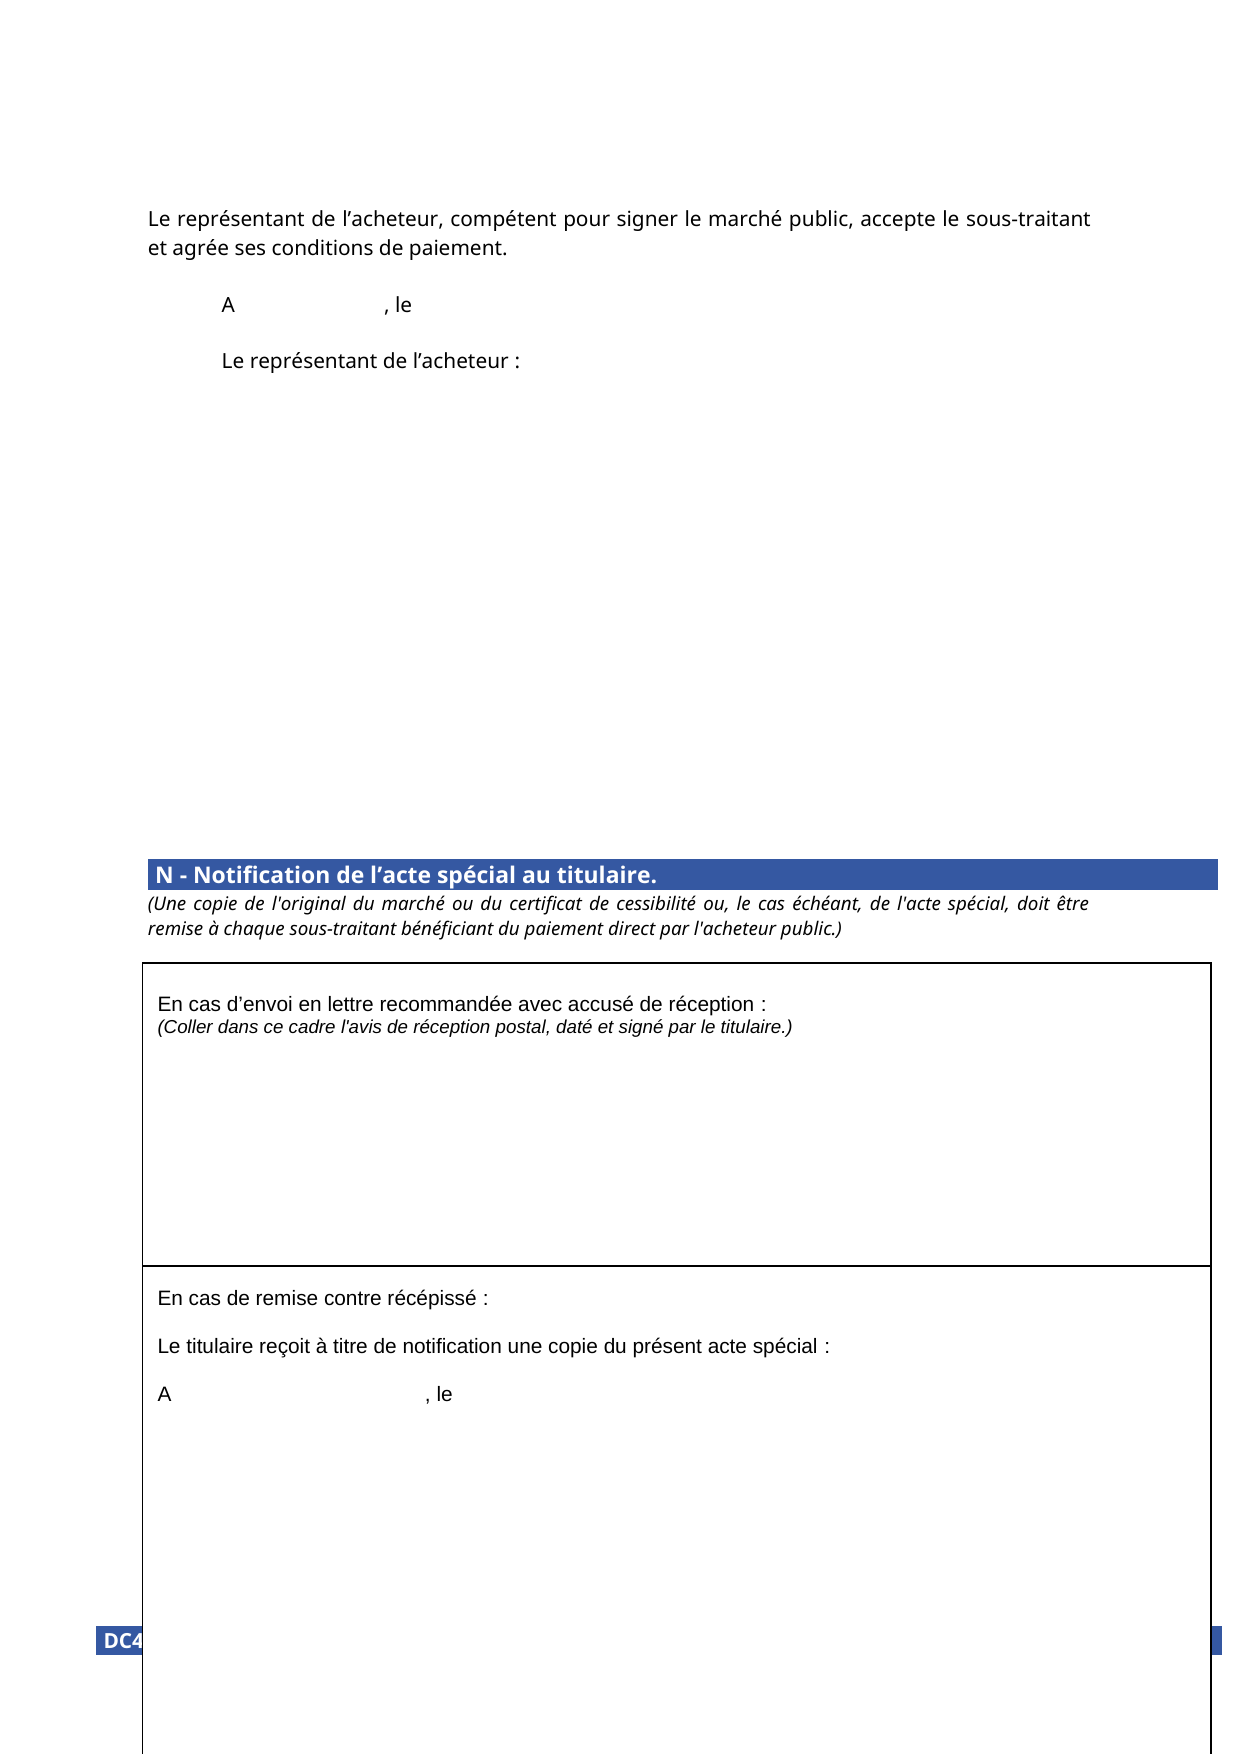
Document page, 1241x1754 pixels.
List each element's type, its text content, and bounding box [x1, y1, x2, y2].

table_header N - Notification de l’acte spécial au titulaire. [148, 859, 1218, 890]
text A , le [221, 290, 1093, 318]
text Le représentant de l’acheteur : [221, 347, 1093, 375]
text Le représentant de l’acheteur, compétent pour signer le marché public, accepte le sous-traitant et agrée ses conditions de paiement. [148, 204, 1093, 261]
text (Une copie de l'original du marché ou du certificat de cessibilité ou, le cas échéant, de l'acte spécial, doit être remise à chaque sous-traitant bénéficiant du paiement direct par l'acheteur public.) [148, 890, 1093, 941]
